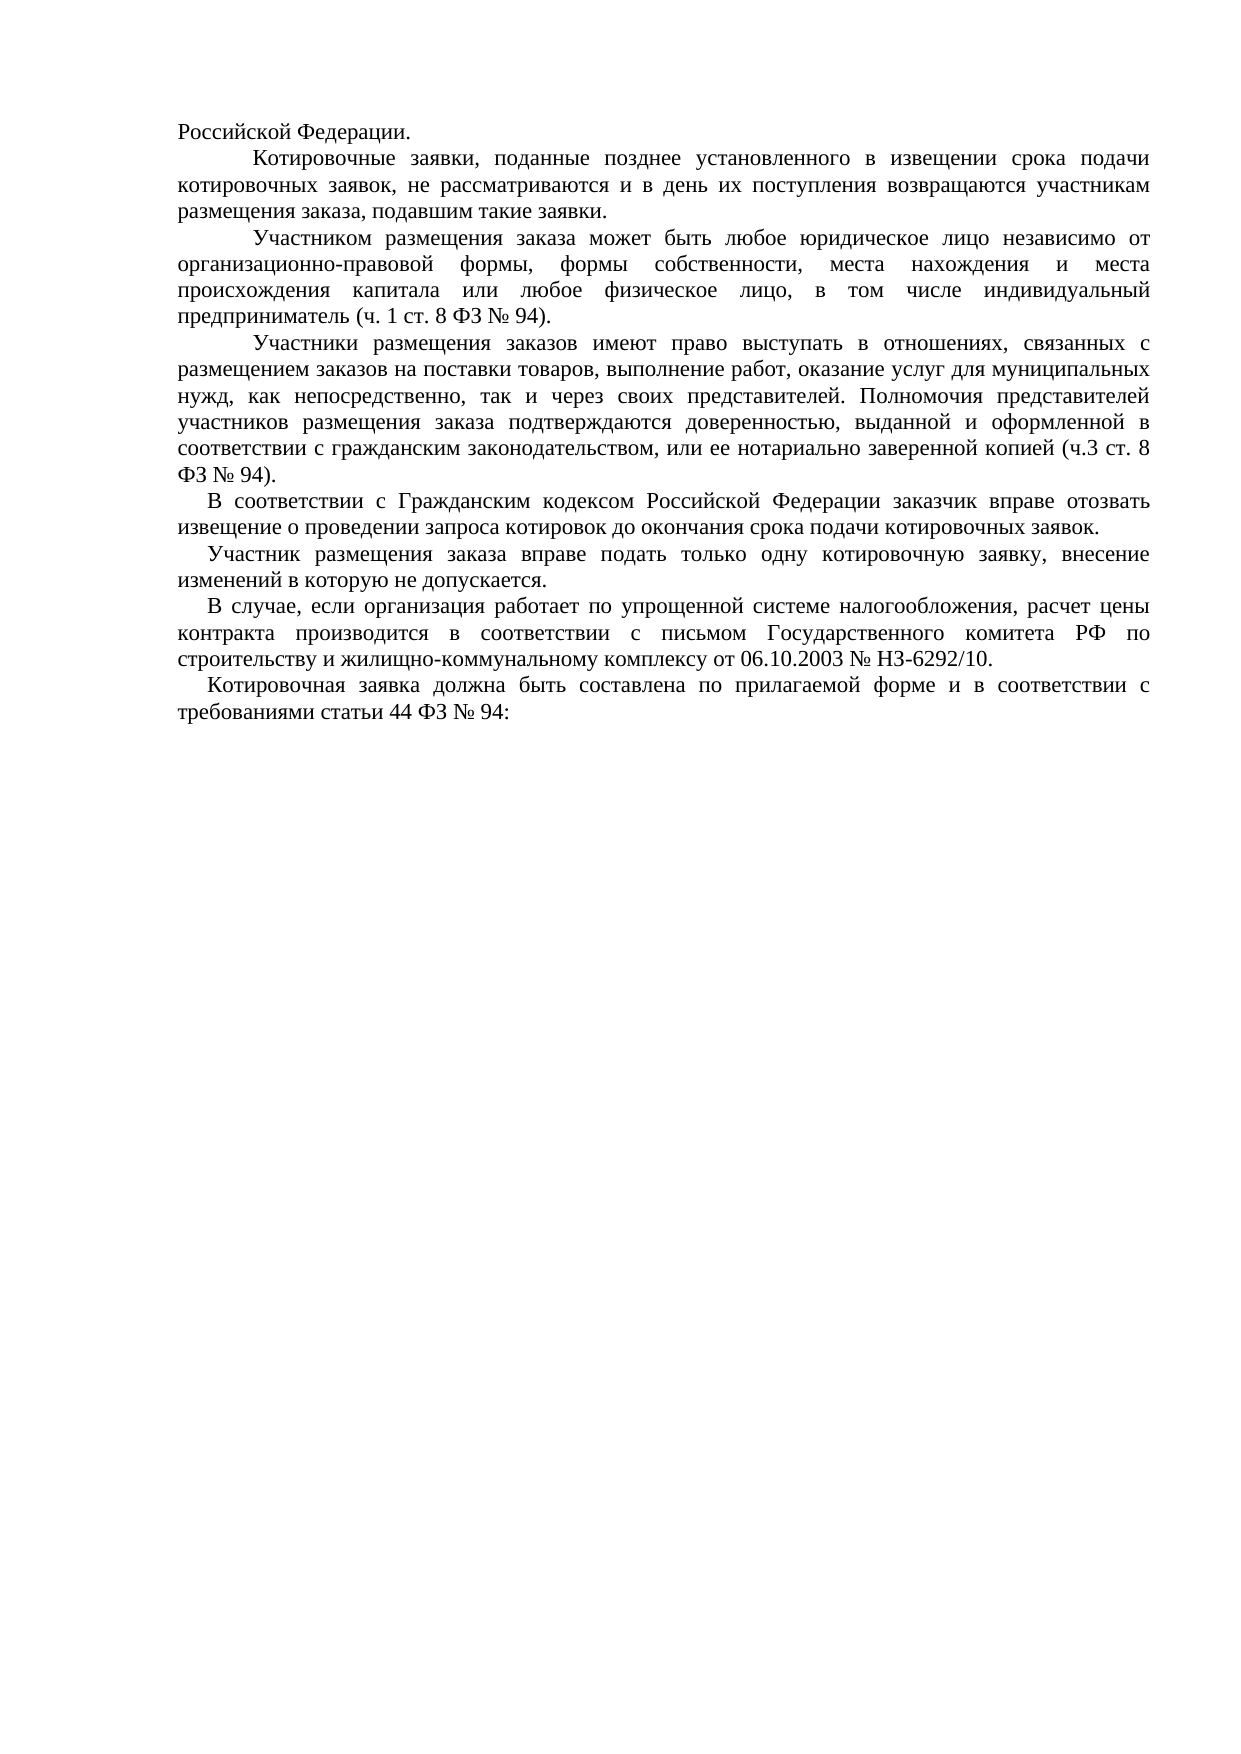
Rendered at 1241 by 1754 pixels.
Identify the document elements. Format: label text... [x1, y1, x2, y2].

title В соответствии с Гражданским кодексом Российской Федерации заказчик вправе отозвать извещение о проведении запроса котировок до окончания срока подачи котировочных заявок. [177, 487, 1152, 540]
title Участник размещения заказа вправе подать только одну котировочную заявку, внесение изменений в которую не допускается. [177, 540, 1152, 592]
title Котировочные заявки, поданные позднее установленного в извещении срока подачи котировочных заявок, не рассматриваются и в день их поступления возвращаются участникам размещения заказа, подавшим такие заявки. [177, 144, 1152, 223]
text Участники размещения заказов имеют право выступать в отношениях, связанных с размещением заказов на поставки товаров, выполнение работ, оказание услуг для муниципальных нужд, как непосредственно, так и через своих представителей. Полномочия представителей участников размещения заказа подтверждаются доверенностью, выданной и оформленной в соответствии с гражданским законодательством, или ее нотариально заверенной копией (ч.3 ст. 8 ФЗ № 94). [177, 329, 1152, 487]
title Котировочная заявка должна быть составлена по прилагаемой форме и в соответствии с требованиями статьи 44 ФЗ № 94: [177, 672, 1152, 724]
text В случае, если организация работает по упрощенной системе налогообложения, расчет цены контракта производится в соответствии с письмом Государственного комитета РФ по строительству и жилищно-коммунальному комплексу от 06.10.2003 № НЗ-6292/10. [177, 592, 1152, 672]
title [177, 118, 1152, 144]
text Участником размещения заказа может быть любое юридическое лицо независимо от организационно-правовой формы, формы собственности, места нахождения и места происхождения капитала или любое физическое лицо, в том числе индивидуальный предприниматель (ч. 1 ст. 8 ФЗ № 94). [177, 223, 1152, 329]
